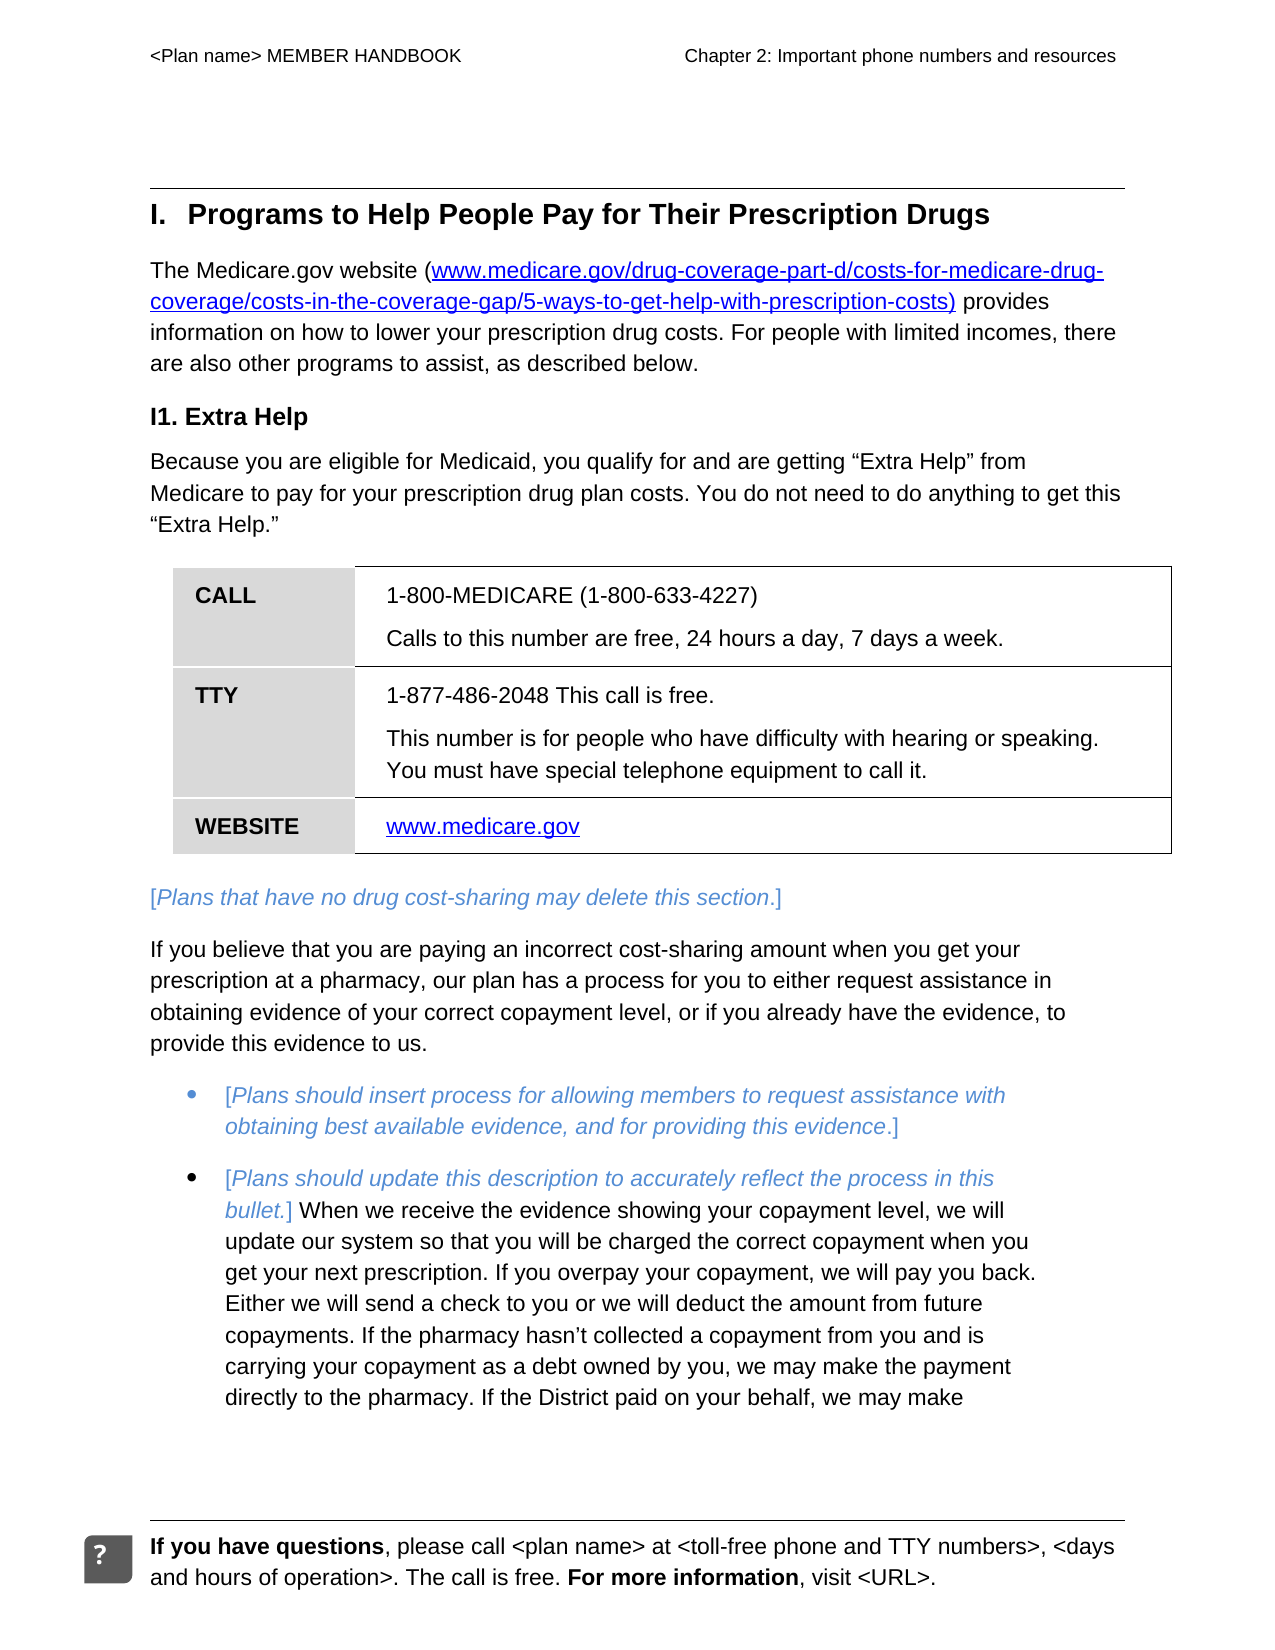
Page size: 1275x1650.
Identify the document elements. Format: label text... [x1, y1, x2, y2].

text If you believe that you are paying an incorrect cost-sharing amount when you get your prescription at a pharmacy, our plan has a process for you to either request assistance in obtaining evidence of your correct copayment level, or if you already have the evidence, to provide this evidence to us. [150, 933, 1125, 1058]
table_cell TTY [173, 668, 355, 797]
table_cell 1-877-486-2048 This call is free. This number is for people who have difficulty with hearing or speaking. You must have special telephone equipment to call it. [355, 667, 1171, 797]
text [Plans should insert process for allowing members to request assistance with obtaining best available evidence, and for providing this evidence.] [187, 1078, 1050, 1141]
table_cell 1-800-MEDICARE (1-800-633-4227) Calls to this number are free, 24 hours a day, 7 days a week. [355, 567, 1171, 666]
table_cell www.medicare.gov [355, 798, 1171, 853]
table_cell WEBSITE [173, 799, 355, 853]
text The Medicare.gov website (www.medicare.gov/drug-coverage-part-d/costs-for-medicare-drug-coverage/costs-in-the-coverage-gap/5-ways-to-get-help-with-prescription-costs) provides information on how to lower your prescription drug costs. For people with limited incomes, there are also other programs to assist, as described below. [150, 253, 1125, 378]
text [Plans that have no drug cost-sharing may delete this section.] [150, 881, 1125, 912]
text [187, 1162, 1050, 1412]
subtitle Programs to Help People Pay for Their Prescription Drugs [150, 189, 1125, 232]
table_cell CALL [173, 568, 355, 666]
table_header [355, 559, 1171, 566]
subtitle I1. Extra Help [150, 399, 1050, 432]
text Because you are eligible for Medicaid, you qualify for and are getting “Extra Help” from Medicare to pay for your prescription drug plan costs. You do not need to do anything to get this “Extra Help.” [150, 445, 1125, 538]
